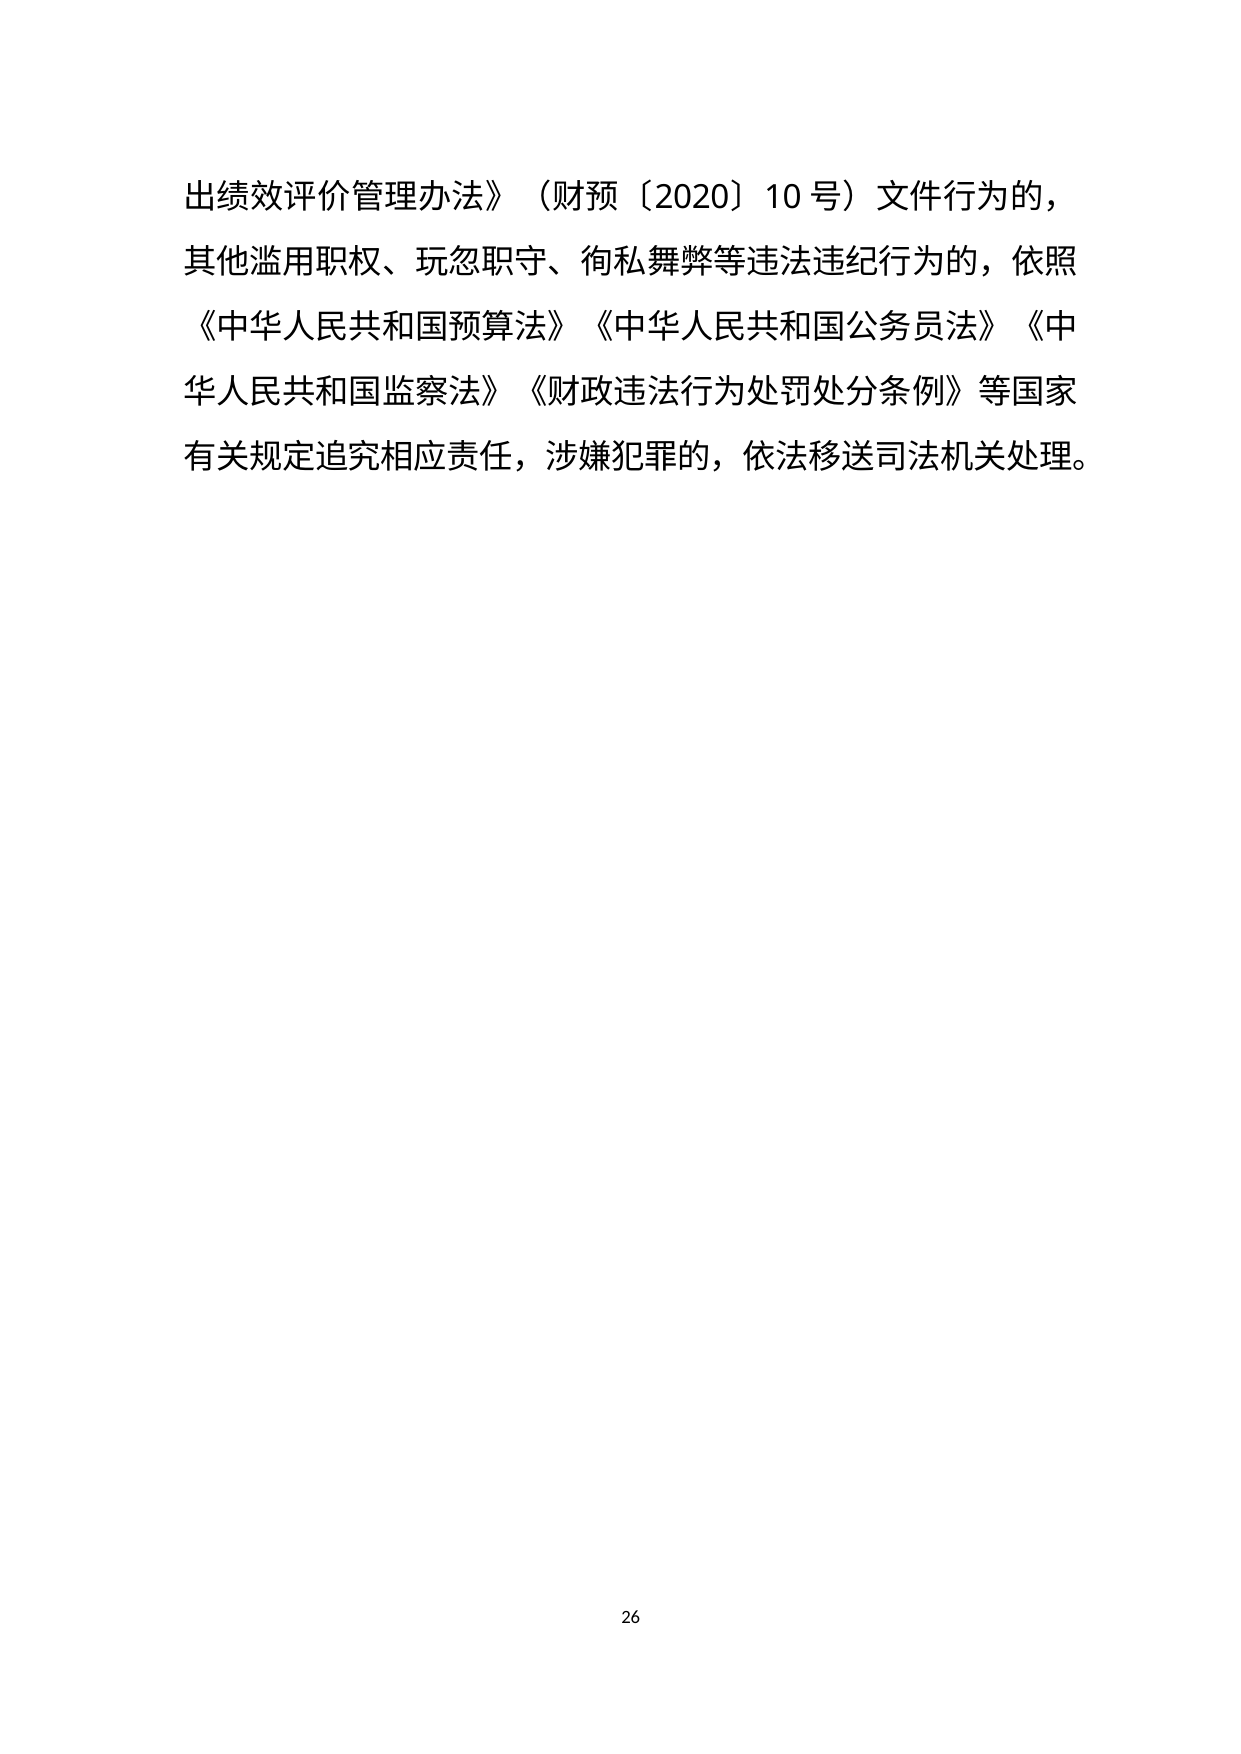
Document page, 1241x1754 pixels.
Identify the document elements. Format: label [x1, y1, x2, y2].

text [183, 162, 1078, 487]
